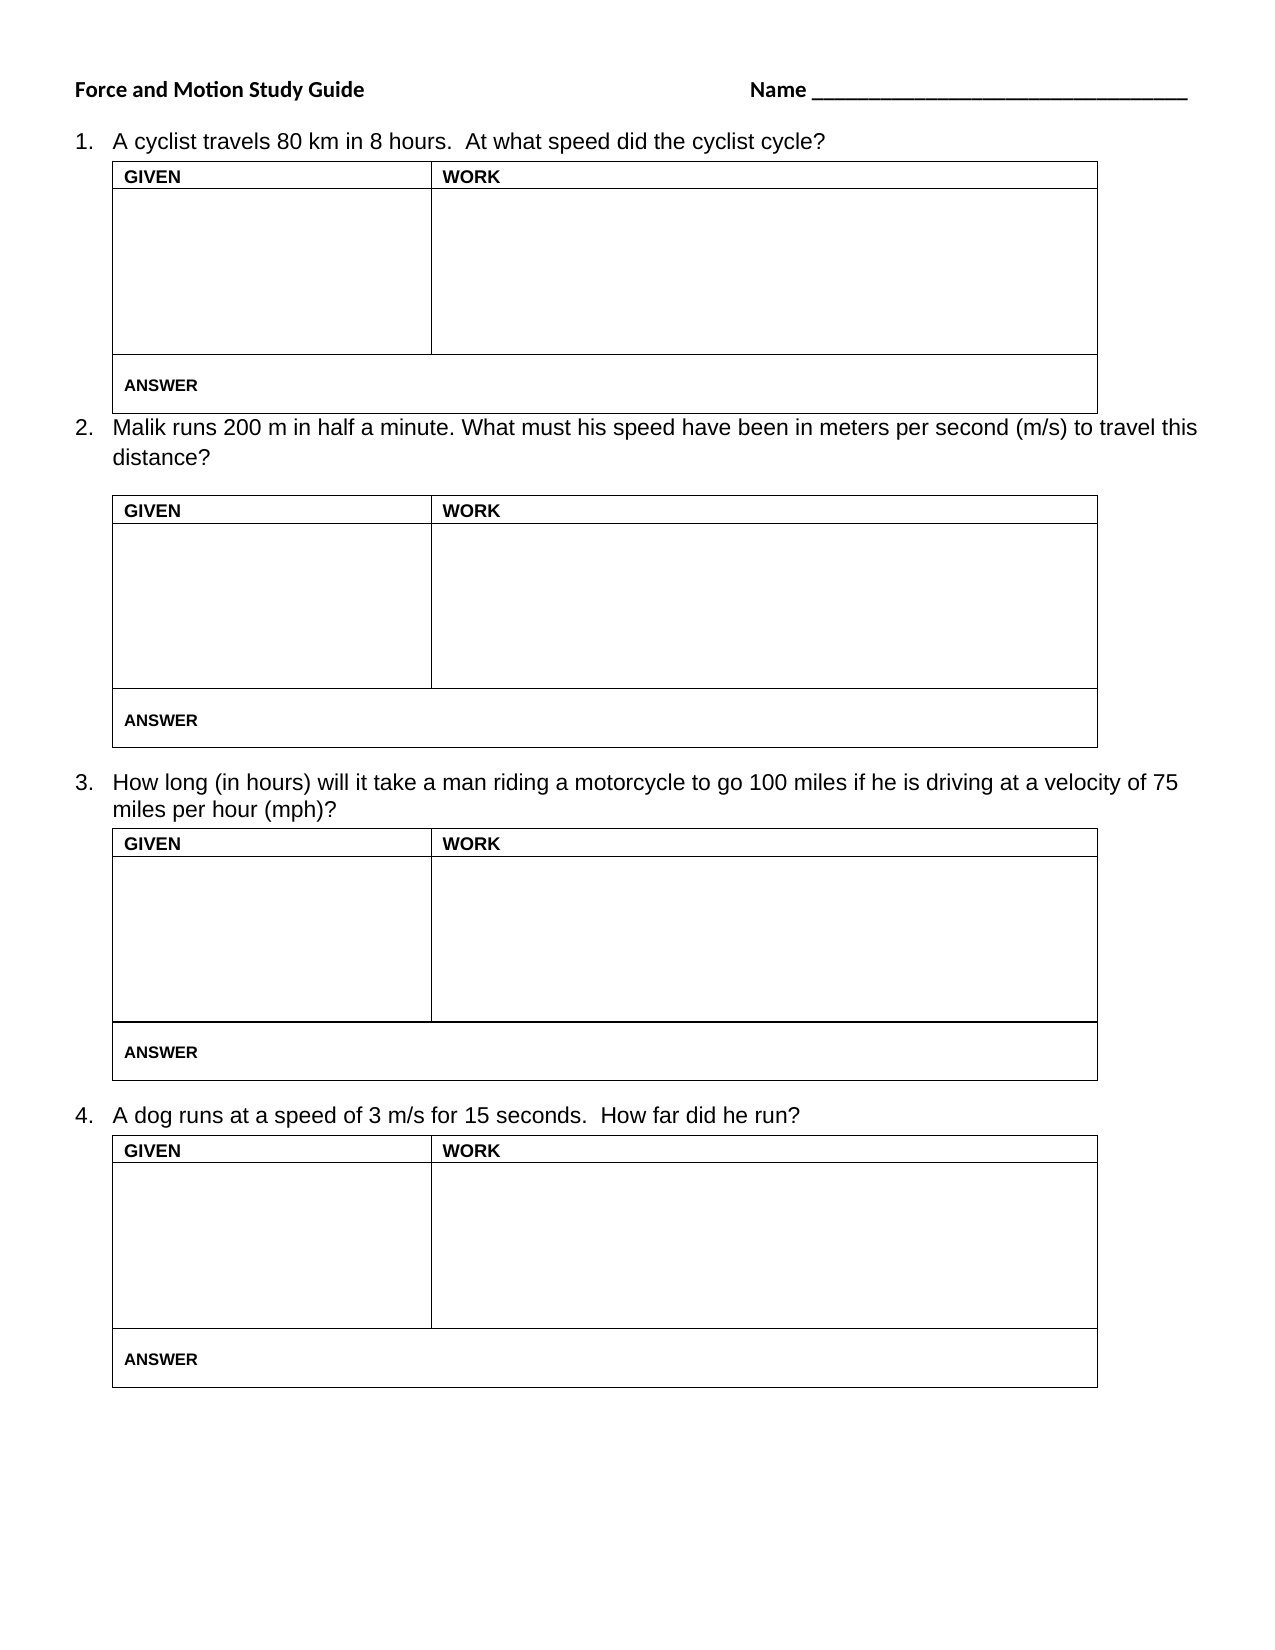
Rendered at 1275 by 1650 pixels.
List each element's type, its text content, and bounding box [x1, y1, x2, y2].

table_cell answer [113, 1329, 1097, 1387]
table_header work [432, 829, 1097, 856]
table_cell answer [113, 355, 1097, 413]
table_header work [432, 162, 1097, 188]
table_header given [113, 162, 431, 188]
table_cell answer [113, 1023, 1097, 1080]
list Malik runs 200 m in half a minute. What must his speed have been in meters per second (m/s) to travel this distance? [75, 414, 1200, 470]
table_cell [113, 189, 431, 354]
list How long (in hours) will it take a man riding a motorcycle to go 100 miles if he is driving at a velocity of 75 miles per hour (mph)? [75, 769, 1200, 822]
list A dog runs at a speed of 3 m/s for 15 seconds. How far did he run? [75, 1102, 1200, 1128]
table_cell [113, 1163, 431, 1328]
table_cell answer [113, 689, 1097, 747]
table_header given [113, 1136, 431, 1162]
table_cell [432, 1163, 1097, 1328]
table_header given [113, 829, 431, 856]
text Force and Motion Study Guide Name _________________________________ [75, 75, 1200, 103]
table_header work [432, 496, 1097, 522]
table_header given [113, 496, 431, 522]
table_header work [432, 1136, 1097, 1162]
table_cell [113, 857, 431, 1021]
list A cyclist travels 80 km in 8 hours. At what speed did the cyclist cycle? [75, 128, 1200, 154]
table_cell [432, 524, 1097, 688]
table_cell [432, 189, 1097, 354]
table_cell [113, 524, 431, 688]
table_cell [432, 857, 1097, 1021]
